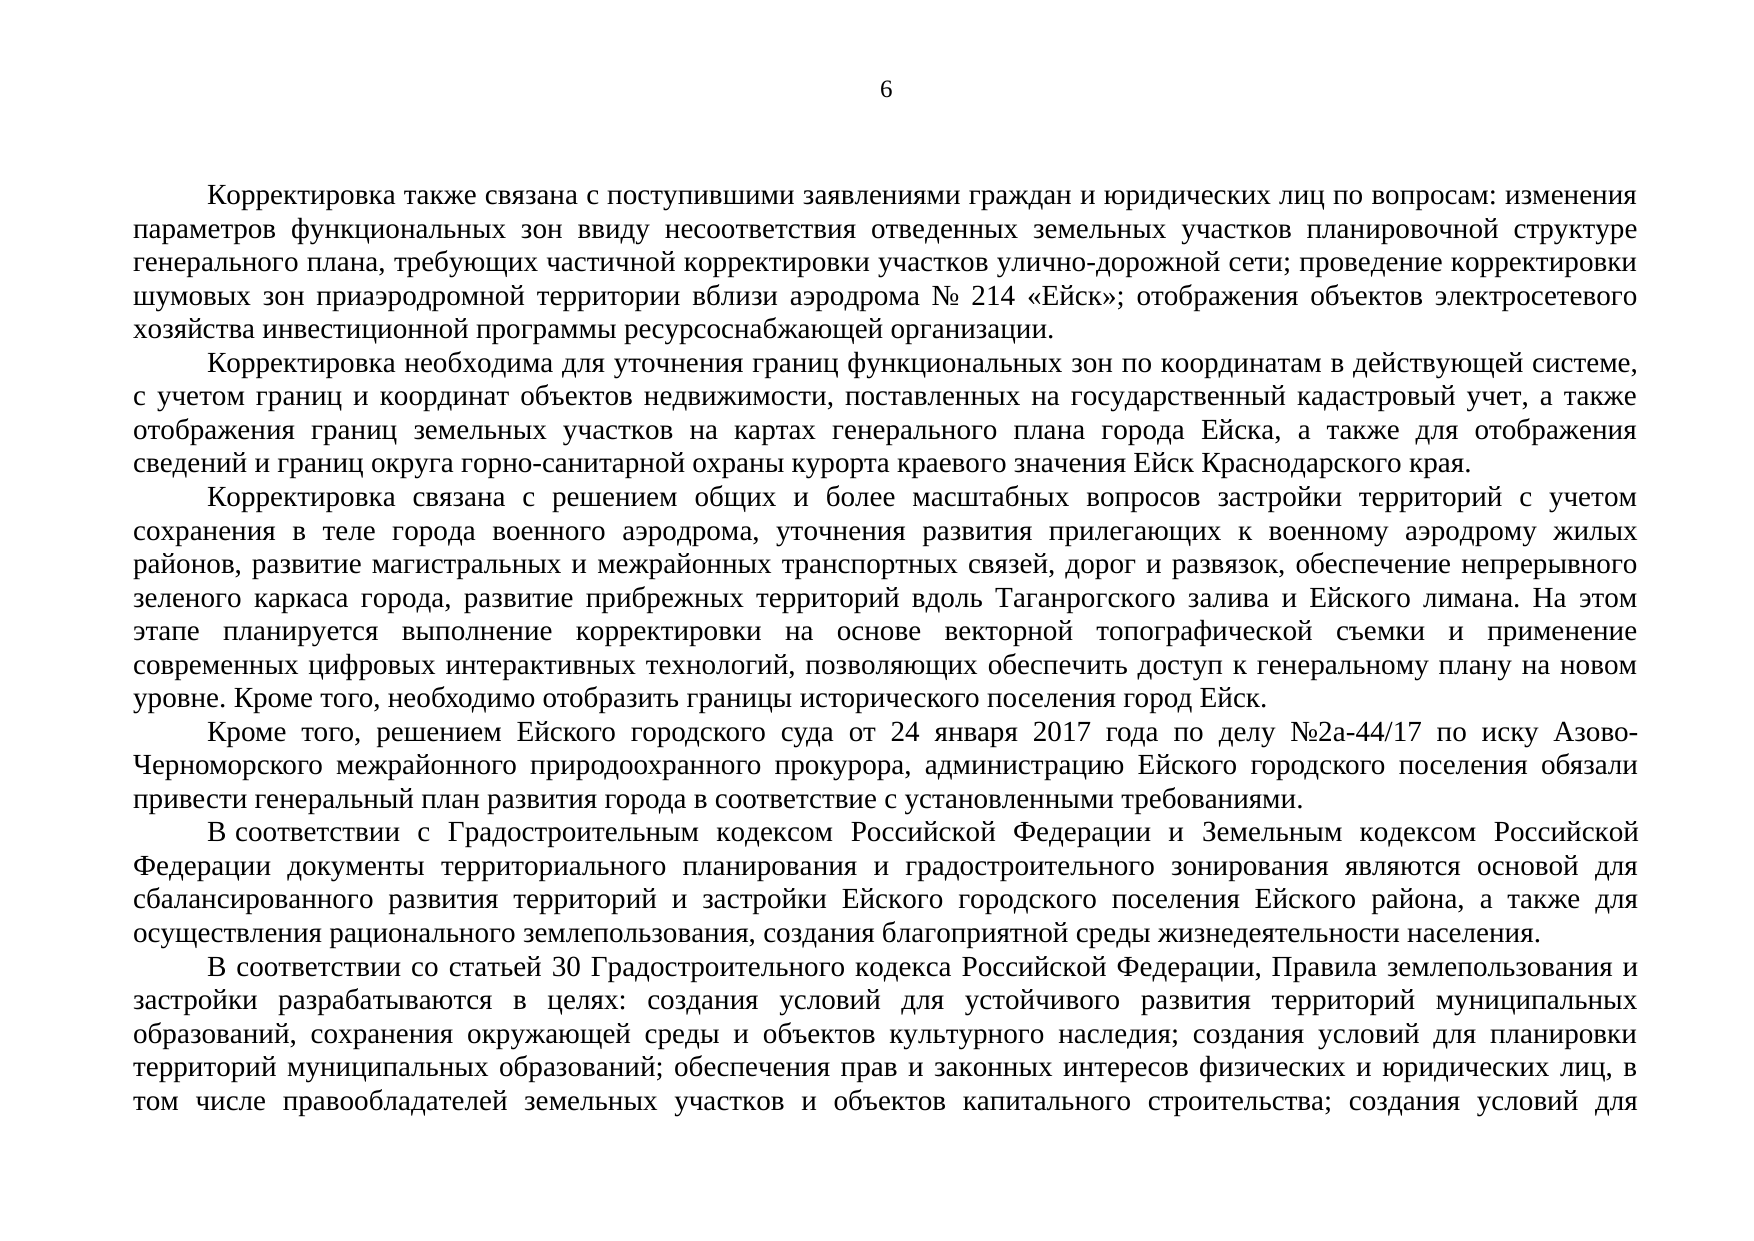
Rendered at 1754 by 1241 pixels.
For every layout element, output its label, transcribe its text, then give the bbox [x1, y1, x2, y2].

text В соответствии с Градостроительным кодексом Российской Федерации и Земельным кодексом Российской Федерации документы территориального планирования и градостроительного зонирования являются основой для сбалансированного развития территорий и застройки Ейского городского поселения Ейского района, а также для осуществления рационального землепользования, создания благоприятной среды жизнедеятельности населения. [133, 814, 1639, 949]
text Корректировка также связана с поступившими заявлениями граждан и юридических лиц по вопросам: изменения параметров функциональных зон ввиду несоответствия отведенных земельных участков планировочной структуре генерального плана, требующих частичной корректировки участков улично-дорожной сети; проведение корректировки шумовых зон приаэродромной территории вблизи аэродрома № 214 «Ейск»; отображения объектов электросетевого хозяйства инвестиционной программы ресурсоснабжающей организации. [133, 177, 1639, 345]
text Корректировка связана с решением общих и более масштабных вопросов застройки территорий с учетом сохранения в теле города военного аэродрома, уточнения развития прилегающих к военному аэродрому жилых районов, развитие магистральных и межрайонных транспортных связей, дорог и развязок, обеспечение непрерывного зеленого каркаса города, развитие прибрежных территорий вдоль Таганрогского залива и Ейского лимана. На этом этапе планируется выполнение корректировки на основе векторной топографической съемки и применение современных цифровых интерактивных технологий, позволяющих обеспечить доступ к генеральному плану на новом уровне. Кроме того, необходимо отобразить границы исторического поселения город Ейск. [133, 479, 1639, 714]
text Корректировка необходима для уточнения границ функциональных зон по координатам в действующей системе, с учетом границ и координат объектов недвижимости, поставленных на государственный кадастровый учет, а также отображения границ земельных участков на картах генерального плана города Ейска, а также для отображения сведений и границ округа горно-санитарной охраны курорта краевого значения Ейск Краснодарского края. [133, 345, 1639, 479]
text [133, 949, 1639, 1116]
text Кроме того, решением Ейского городского суда от 24 января 2017 года по делу №2а-44/17 по иску Азово-Черноморского межрайонного природоохранного прокурора, администрацию Ейского городского поселения обязали привести генеральный план развития города в соответствие с установленными требованиями. [133, 714, 1639, 814]
